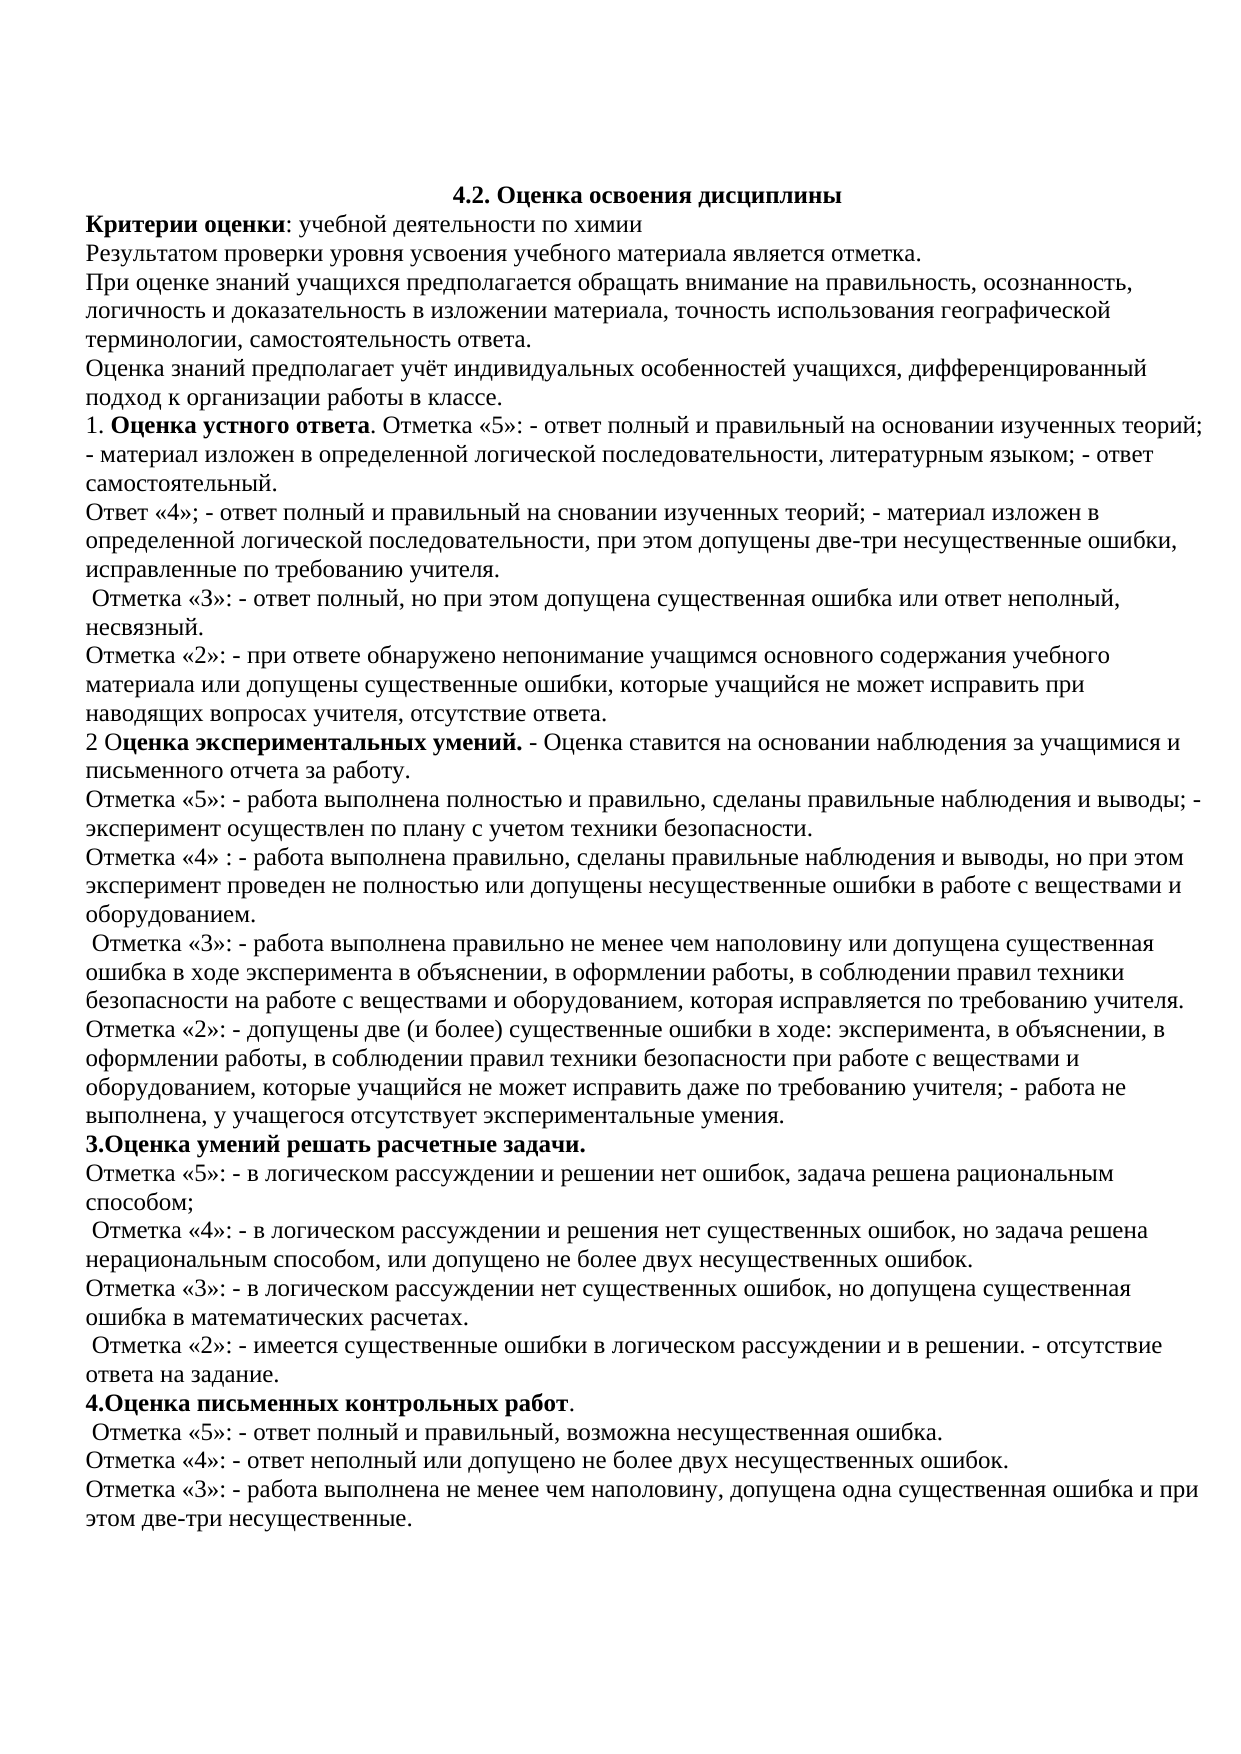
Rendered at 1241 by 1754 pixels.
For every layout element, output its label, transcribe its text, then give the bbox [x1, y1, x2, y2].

text Отметка «3»: - работа выполнена не менее чем наполовину, допущена одна существенная ошибка и при этом две-три несущественные. [85, 1474, 1209, 1532]
text Оценка знаний предполагает учёт индивидуальных особенностей учащихся, дифференцированный подход к организации работы в классе. [85, 353, 1209, 410]
text Отметка «2»: - при ответе обнаружено непонимание учащимся основного содержания учебного материала или допущены существенные ошибки, которые учащийся не может исправить при наводящих вопросах учителя, отсутствие ответа. [85, 640, 1209, 727]
text 4.2. Оценка освоения дисциплины [85, 180, 1209, 209]
text Отметка «3»: - в логическом рассуждении нет существенных ошибок, но допущена существенная ошибка в математических расчетах. [85, 1273, 1209, 1330]
text При оценке знаний учащихся предполагается обращать внимание на правильность, осознанность, логичность и доказательность в изложении материала, точность использования географической терминологии, самостоятельность ответа. [85, 267, 1209, 353]
text Отметка «2»: - допущены две (и более) существенные ошибки в ходе: эксперимента, в объяснении, в оформлении работы, в соблюдении правил техники безопасности при работе с веществами и оборудованием, которые учащийся не может исправить даже по требованию учителя; - работа не выполнена, у учащегося отсутствует экспериментальные умения. [85, 1014, 1209, 1129]
text 4.Оценка письменных контрольных работ. [85, 1388, 1209, 1417]
text Отметка «4»: - в логическом рассуждении и решения нет существенных ошибок, но задача решена нерациональным способом, или допущено не более двух несущественных ошибок. [85, 1215, 1209, 1273]
text Отметка «4» : - работа выполнена правильно, сделаны правильные наблюдения и выводы, но при этом эксперимент проведен не полностью или допущены несущественные ошибки в работе с веществами и оборудованием. [85, 842, 1209, 928]
text Отметка «З»: - ответ полный, но при этом допущена существенная ошибка или ответ неполный, несвязный. [85, 583, 1209, 640]
text 3.Оценка умений решать расчетные задачи. [85, 1129, 1209, 1158]
text Отметка «4»: - ответ неполный или допущено не более двух несущественных ошибок. [85, 1445, 1209, 1474]
text Отметка «5»: - в логическом рассуждении и решении нет ошибок, задача решена рациональным способом; [85, 1158, 1209, 1215]
text Результатом проверки уровня усвоения учебного материала является отметка. [85, 238, 1209, 267]
text Отметка «5»: - ответ полный и правильный, возможна несущественная ошибка. [85, 1417, 1209, 1445]
text Отметка «2»: - имеется существенные ошибки в логическом рассуждении и в решении. - отсутствие ответа на задание. [85, 1330, 1209, 1388]
text Ответ «4»; - ответ полный и правильный на сновании изученных теорий; - материал изложен в определенной логической последовательности, при этом допущены две-три несущественные ошибки, исправленные по требованию учителя. [85, 497, 1209, 583]
text Отметка «5»: - работа выполнена полностью и правильно, сделаны правильные наблюдения и выводы; - эксперимент осуществлен по плану с учетом техники безопасности. [85, 784, 1209, 842]
text Критерии оценки: учебной деятельности по химии [85, 209, 1209, 238]
text 1. Оценка устного ответа. Отметка «5»: - ответ полный и правильный на основании изученных теорий; - материал изложен в определенной логической последовательности, литературным языком; - ответ самостоятельный. [85, 410, 1209, 497]
text Отметка «3»: - работа выполнена правильно не менее чем наполовину или допущена существенная ошибка в ходе эксперимента в объяснении, в оформлении работы, в соблюдении правил техники безопасности на работе с веществами и оборудованием, которая исправляется по требованию учителя. [85, 928, 1209, 1014]
text 2 Оценка экспериментальных умений. - Оценка ставится на основании наблюдения за учащимися и письменного отчета за работу. [85, 727, 1209, 784]
